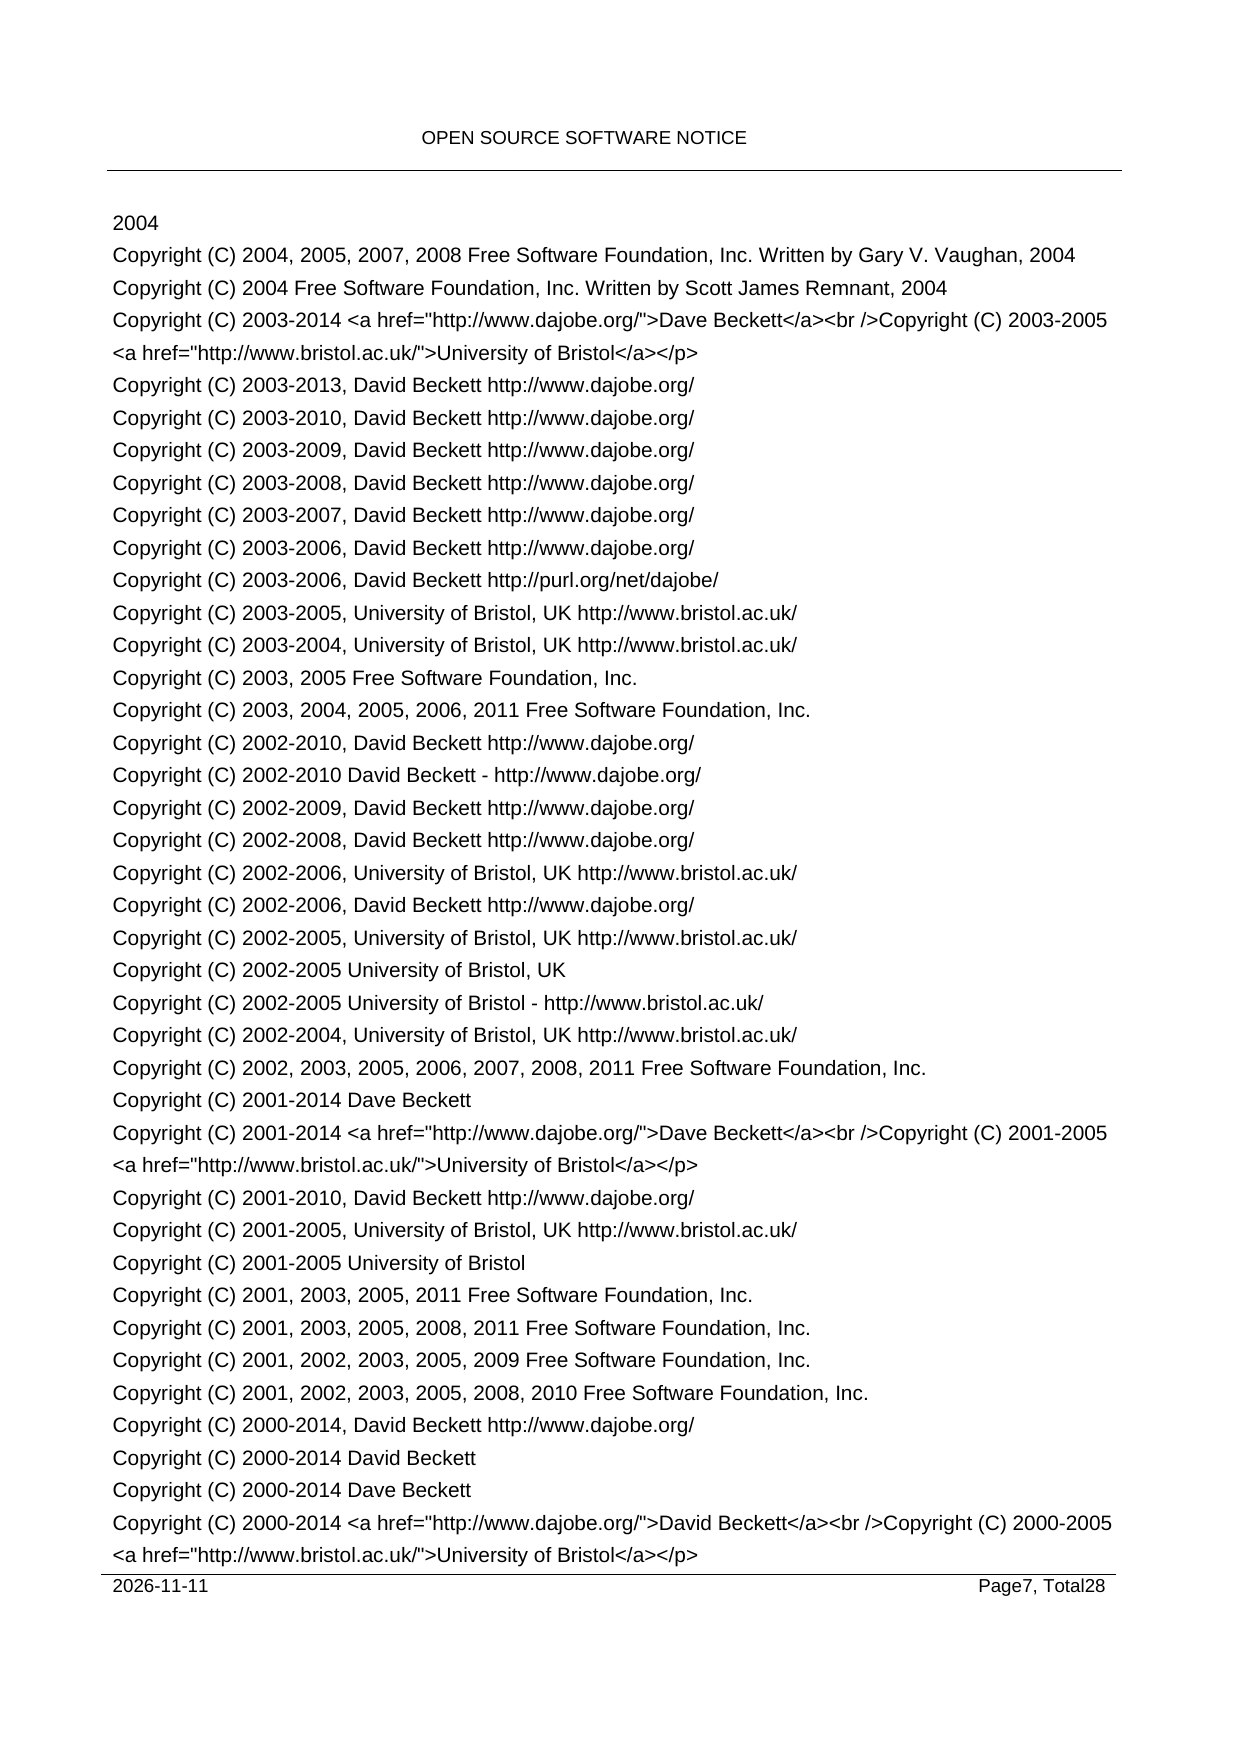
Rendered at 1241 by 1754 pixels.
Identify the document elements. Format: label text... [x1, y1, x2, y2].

text Copyright (C) 2003-2007, David Beckett http://www.dajobe.org/ [112, 499, 1128, 531]
text Copyright (C) 2004 Free Software Foundation, Inc. Written by Scott James Remnant, 2004 [112, 271, 1128, 304]
text Copyright (C) 2002-2006, David Beckett http://www.dajobe.org/ [112, 889, 1128, 921]
text Copyright (C) 2001-2005, University of Bristol, UK http://www.bristol.ac.uk/ [112, 1214, 1128, 1246]
text Copyright (C) 2001, 2003, 2005, 2011 Free Software Foundation, Inc. [112, 1279, 1128, 1311]
text Copyright (C) 2003-2006, David Beckett http://www.dajobe.org/ [112, 531, 1128, 564]
text Copyright (C) 2000-2014, David Beckett http://www.dajobe.org/ [112, 1409, 1128, 1441]
text Copyright (C) 2002-2006, University of Bristol, UK http://www.bristol.ac.uk/ [112, 856, 1128, 889]
text Copyright (C) 2000-2014 Dave Beckett [112, 1474, 1128, 1506]
text Copyright (C) 2003-2014 <a href="http://www.dajobe.org/">Dave Beckett</a><br />Copyright (C) 2003-2005 <a href="http://www.bristol.ac.uk/">University of Bristol</a></p> [112, 304, 1128, 369]
text Copyright (C) 2001-2005 University of Bristol [112, 1246, 1128, 1279]
text Copyright (C) 2001-2014 <a href="http://www.dajobe.org/">Dave Beckett</a><br />Copyright (C) 2001-2005 <a href="http://www.bristol.ac.uk/">University of Bristol</a></p> [112, 1116, 1128, 1181]
text Copyright (C) 2003-2006, David Beckett http://purl.org/net/dajobe/ [112, 564, 1128, 596]
text Copyright (C) 2003, 2005 Free Software Foundation, Inc. [112, 661, 1128, 694]
text Copyright (C) 2001, 2002, 2003, 2005, 2008, 2010 Free Software Foundation, Inc. [112, 1376, 1128, 1409]
text Copyright (C) 2003-2008, David Beckett http://www.dajobe.org/ [112, 466, 1128, 499]
text Copyright (C) 2002-2010, David Beckett http://www.dajobe.org/ [112, 726, 1128, 759]
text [112, 206, 1128, 239]
text Copyright (C) 2004, 2005, 2007, 2008 Free Software Foundation, Inc. Written by Gary V. Vaughan, 2004 [112, 239, 1128, 271]
text Copyright (C) 2002-2005 University of Bristol - http://www.bristol.ac.uk/ [112, 986, 1128, 1019]
text Copyright (C) 2001-2010, David Beckett http://www.dajobe.org/ [112, 1181, 1128, 1214]
text Copyright (C) 2003-2005, University of Bristol, UK http://www.bristol.ac.uk/ [112, 596, 1128, 629]
text Copyright (C) 2002-2005, University of Bristol, UK http://www.bristol.ac.uk/ [112, 921, 1128, 954]
text Copyright (C) 2002-2010 David Beckett - http://www.dajobe.org/ [112, 759, 1128, 791]
text Copyright (C) 2002-2004, University of Bristol, UK http://www.bristol.ac.uk/ [112, 1019, 1128, 1051]
text Copyright (C) 2001, 2002, 2003, 2005, 2009 Free Software Foundation, Inc. [112, 1344, 1128, 1376]
text Copyright (C) 2001, 2003, 2005, 2008, 2011 Free Software Foundation, Inc. [112, 1311, 1128, 1344]
text Copyright (C) 2003, 2004, 2005, 2006, 2011 Free Software Foundation, Inc. [112, 694, 1128, 726]
text Copyright (C) 2002, 2003, 2005, 2006, 2007, 2008, 2011 Free Software Foundation, Inc. [112, 1051, 1128, 1084]
text Copyright (C) 2002-2008, David Beckett http://www.dajobe.org/ [112, 824, 1128, 856]
text Copyright (C) 2002-2005 University of Bristol, UK [112, 954, 1128, 986]
text Copyright (C) 2003-2004, University of Bristol, UK http://www.bristol.ac.uk/ [112, 629, 1128, 661]
text Copyright (C) 2003-2013, David Beckett http://www.dajobe.org/ [112, 369, 1128, 401]
text Copyright (C) 2000-2014 David Beckett [112, 1441, 1128, 1474]
text Copyright (C) 2003-2009, David Beckett http://www.dajobe.org/ [112, 434, 1128, 466]
text Copyright (C) 2002-2009, David Beckett http://www.dajobe.org/ [112, 791, 1128, 824]
text Copyright (C) 2003-2010, David Beckett http://www.dajobe.org/ [112, 401, 1128, 434]
text Copyright (C) 2000-2014 <a href="http://www.dajobe.org/">David Beckett</a><br />Copyright (C) 2000-2005 <a href="http://www.bristol.ac.uk/">University of Bristol</a></p> [112, 1506, 1128, 1571]
text Copyright (C) 2001-2014 Dave Beckett [112, 1084, 1128, 1116]
